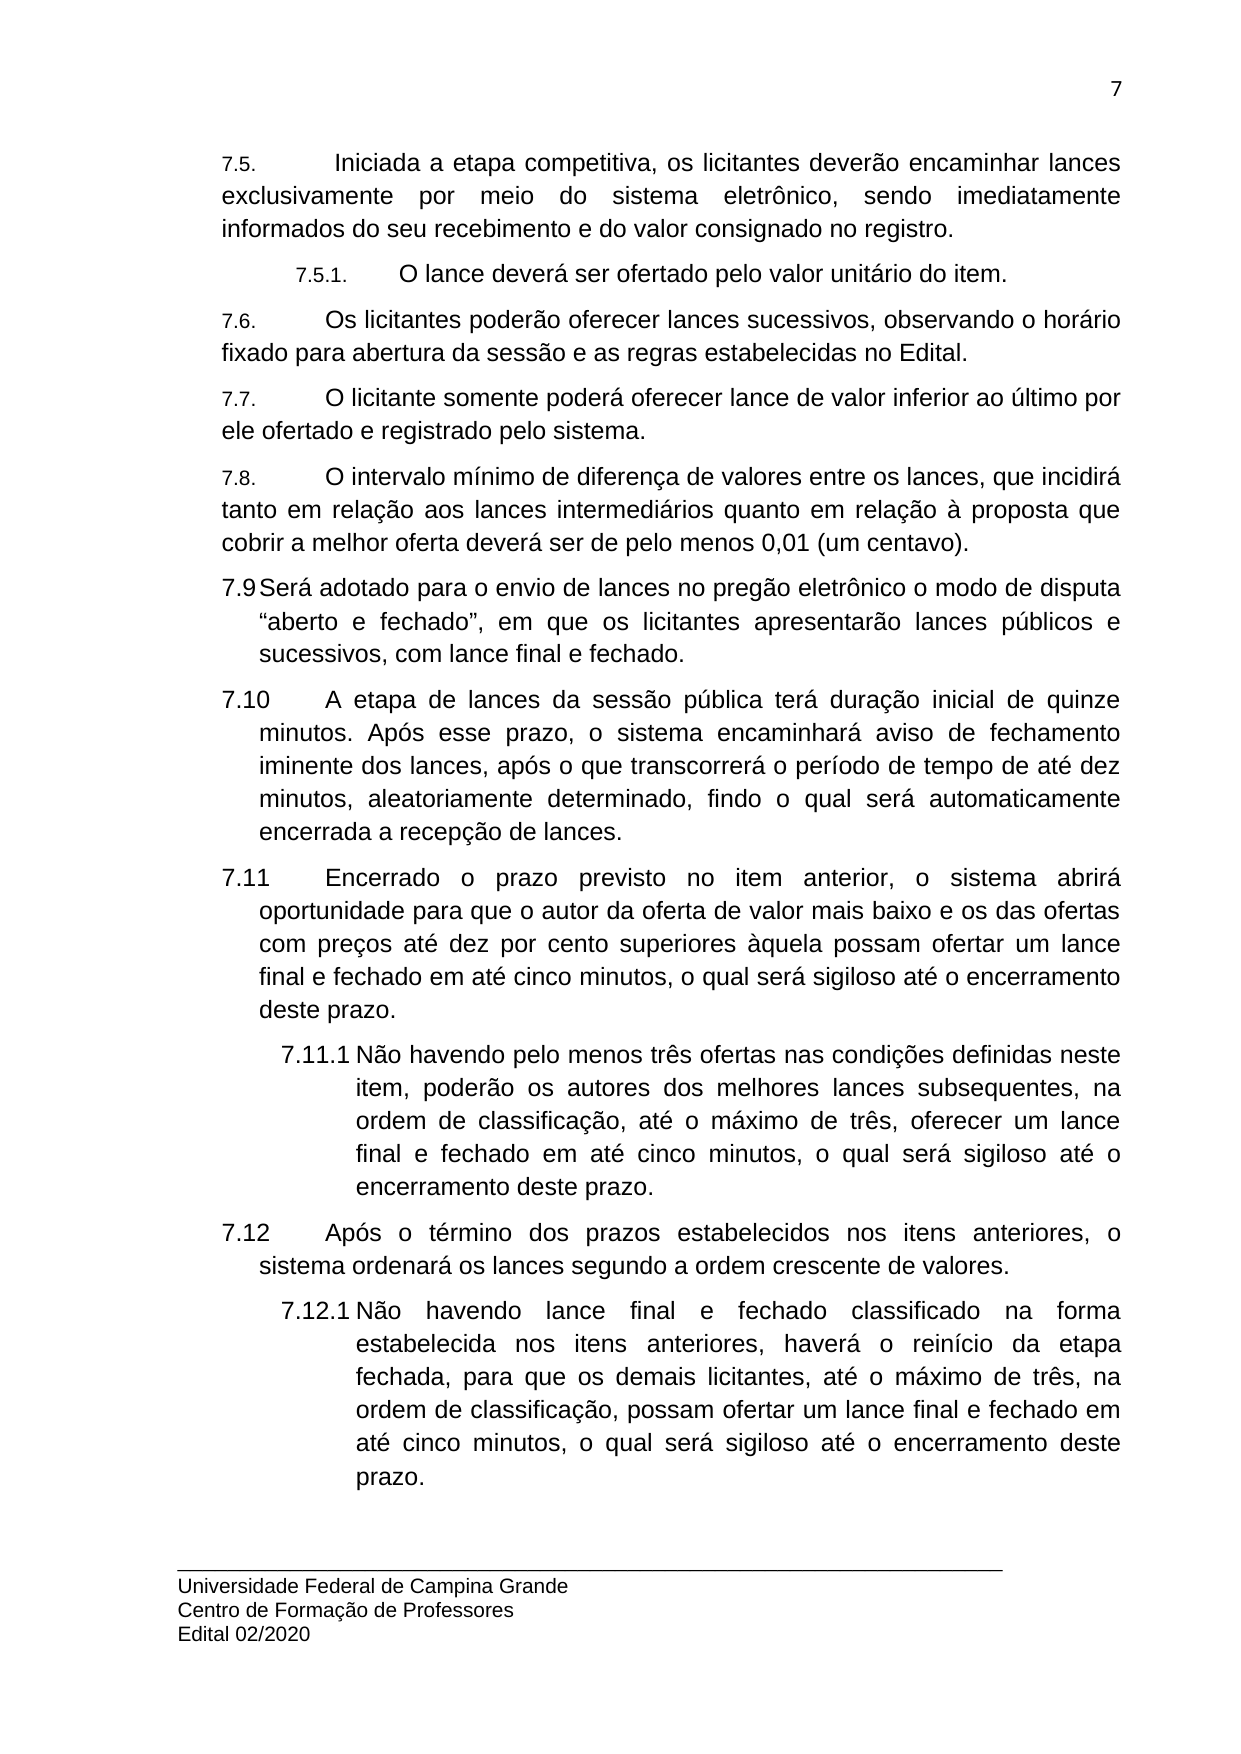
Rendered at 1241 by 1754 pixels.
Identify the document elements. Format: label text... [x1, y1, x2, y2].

list Não havendo lance final e fechado classificado na forma estabelecida nos itens anteriores, haverá o reinício da etapa fechada, para que os demais licitantes, até o máximo de três, na ordem de classificação, possam ofertar um lance final e fechado em até cinco minutos, o qual será sigiloso até o encerramento deste prazo. [281, 1296, 1122, 1490]
list O intervalo mínimo de diferença de valores entre os lances, que incidirá tanto em relação aos lances intermediários quanto em relação à proposta que cobrir a melhor oferta deverá ser de pelo menos 0,01 (um centavo). [221, 462, 1122, 557]
list Será adotado para o envio de lances no pregão eletrônico o modo de disputa “aberto e fechado”, em que os licitantes apresentarão lances públicos e sucessivos, com lance final e fechado. [221, 573, 1122, 668]
list O lance deverá ser ofertado pelo valor unitário do item. [295, 259, 1122, 288]
list Não havendo pelo menos três ofertas nas condições definidas neste item, poderão os autores dos melhores lances subsequentes, na ordem de classificação, até o máximo de três, oferecer um lance final e fechado em até cinco minutos, o qual será sigiloso até o encerramento deste prazo. [281, 1040, 1122, 1201]
list O licitante somente poderá oferecer lance de valor inferior ao último por ele ofertado e registrado pelo sistema. [221, 383, 1122, 445]
list Após o término dos prazos estabelecidos nos itens anteriores, o sistema ordenará os lances segundo a ordem crescente de valores. [221, 1218, 1122, 1279]
list Encerrado o prazo previsto no item anterior, o sistema abrirá oportunidade para que o autor da oferta de valor mais baixo e os das ofertas com preços até dez por cento superiores àquela possam ofertar um lance final e fechado em até cinco minutos, o qual será sigiloso até o encerramento deste prazo. [221, 863, 1122, 1023]
list Os licitantes poderão oferecer lances sucessivos, observando o horário fixado para abertura da sessão e as regras estabelecidas no Edital. [221, 305, 1122, 367]
list Iniciada a etapa competitiva, os licitantes deverão encaminhar lances exclusivamente por meio do sistema eletrônico, sendo imediatamente informados do seu recebimento e do valor consignado no registro. [221, 148, 1122, 242]
list A etapa de lances da sessão pública terá duração inicial de quinze minutos. Após esse prazo, o sistema encaminhará aviso de fechamento iminente dos lances, após o que transcorrerá o período de tempo de até dez minutos, aleatoriamente determinado, findo o qual será automaticamente encerrada a recepção de lances. [221, 685, 1122, 846]
